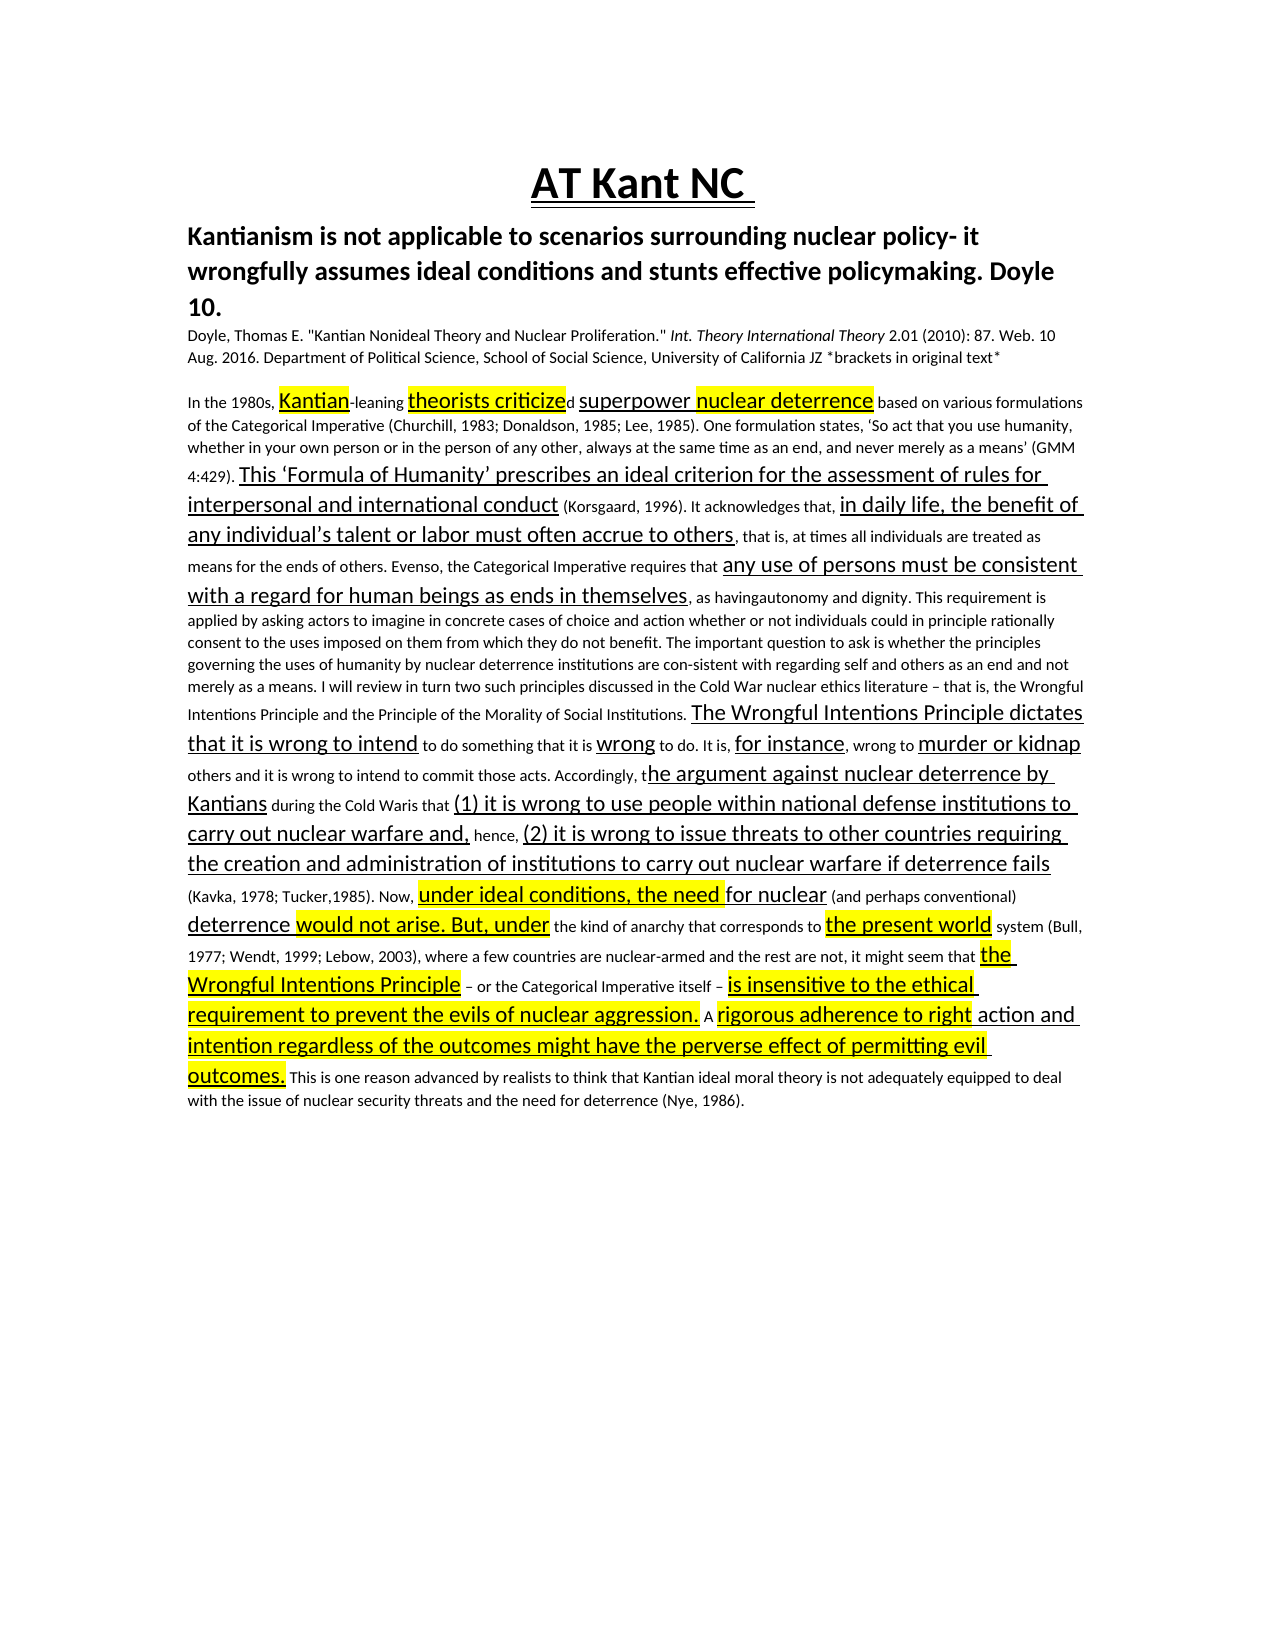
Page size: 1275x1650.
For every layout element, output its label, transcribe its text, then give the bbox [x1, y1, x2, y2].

subtitle AT Kant NC [187, 154, 1087, 210]
subtitle Kantianism is not applicable to scenarios surrounding nuclear policy- it wrongfully assumes ideal conditions and stunts effective policymaking. Doyle 10. [187, 219, 1087, 323]
text Doyle, Thomas E. "Kantian Nonideal Theory and Nuclear Proliferation." Int. Theory International Theory 2.01 (2010): 87. Web. 10 Aug. 2016. Department of Political Science, School of Social Science, University of California JZ *brackets in original text* [187, 326, 1087, 368]
text In the 1980s, Kantian-leaning theorists criticized superpower nuclear deterrence based on various formulations of the Categorical Imperative (Churchill, 1983; Donaldson, 1985; Lee, 1985). One formulation states, ‘So act that you use humanity, whether in your own person or in the person of any other, always at the same time as an end, and never merely as a means’ (GMM 4:429). This ‘Formula of Humanity’ prescribes an ideal criterion for the assessment of rules for interpersonal and international conduct (Korsgaard, 1996). It acknowledges that, in daily life, the beneﬁt of any individual’s talent or labor must often accrue to others, that is, at times all individuals are treated as means for the ends of others. Evenso, the Categorical Imperative requires that any use of persons must be consistent with a regard for human beings as ends in themselves, as havingautonomy and dignity. This requirement is applied by asking actors to imagine in concrete cases of choice and action whether or not individuals could in principle rationally consent to the uses imposed on them from which they do not beneﬁt. The important question to ask is whether the principles governing the uses of humanity by nuclear deterrence institutions are con-sistent with regarding self and others as an end and not merely as a means. I will review in turn two such principles discussed in the Cold War nuclear ethics literature – that is, the Wrongful Intentions Principle and the Principle of the Morality of Social Institutions. The Wrongful Intentions Principle dictates that it is wrong to intend to do something that it is wrong to do. It is, for instance, wrong to murder or kidnap others and it is wrong to intend to commit those acts. Accordingly, the argument against nuclear deterrence by Kantians during the Cold Waris that (1) it is wrong to use people within national defense institutions to carry out nuclear warfare and, hence, (2) it is wrong to issue threats to other countries requiring the creation and administration of institutions to carry out nuclear warfare if deterrence fails (Kavka, 1978; Tucker,1985). Now, under ideal conditions, the need for nuclear (and perhaps conventional) deterrence would not arise. But, under the kind of anarchy that corresponds to the present world system (Bull, 1977; Wendt, 1999; Lebow, 2003), where a few countries are nuclear-armed and the rest are not, it might seem that the Wrongful Intentions Principle – or the Categorical Imperative itself – is insensitive to the ethical requirement to prevent the evils of nuclear aggression. A rigorous adherence to right action and intention regardless of the outcomes might have the perverse effect of permitting evil outcomes. This is one reason advanced by realists to think that Kantian ideal moral theory is not adequately equipped to deal with the issue of nuclear security threats and the need for deterrence (Nye, 1986). [187, 386, 1087, 1111]
